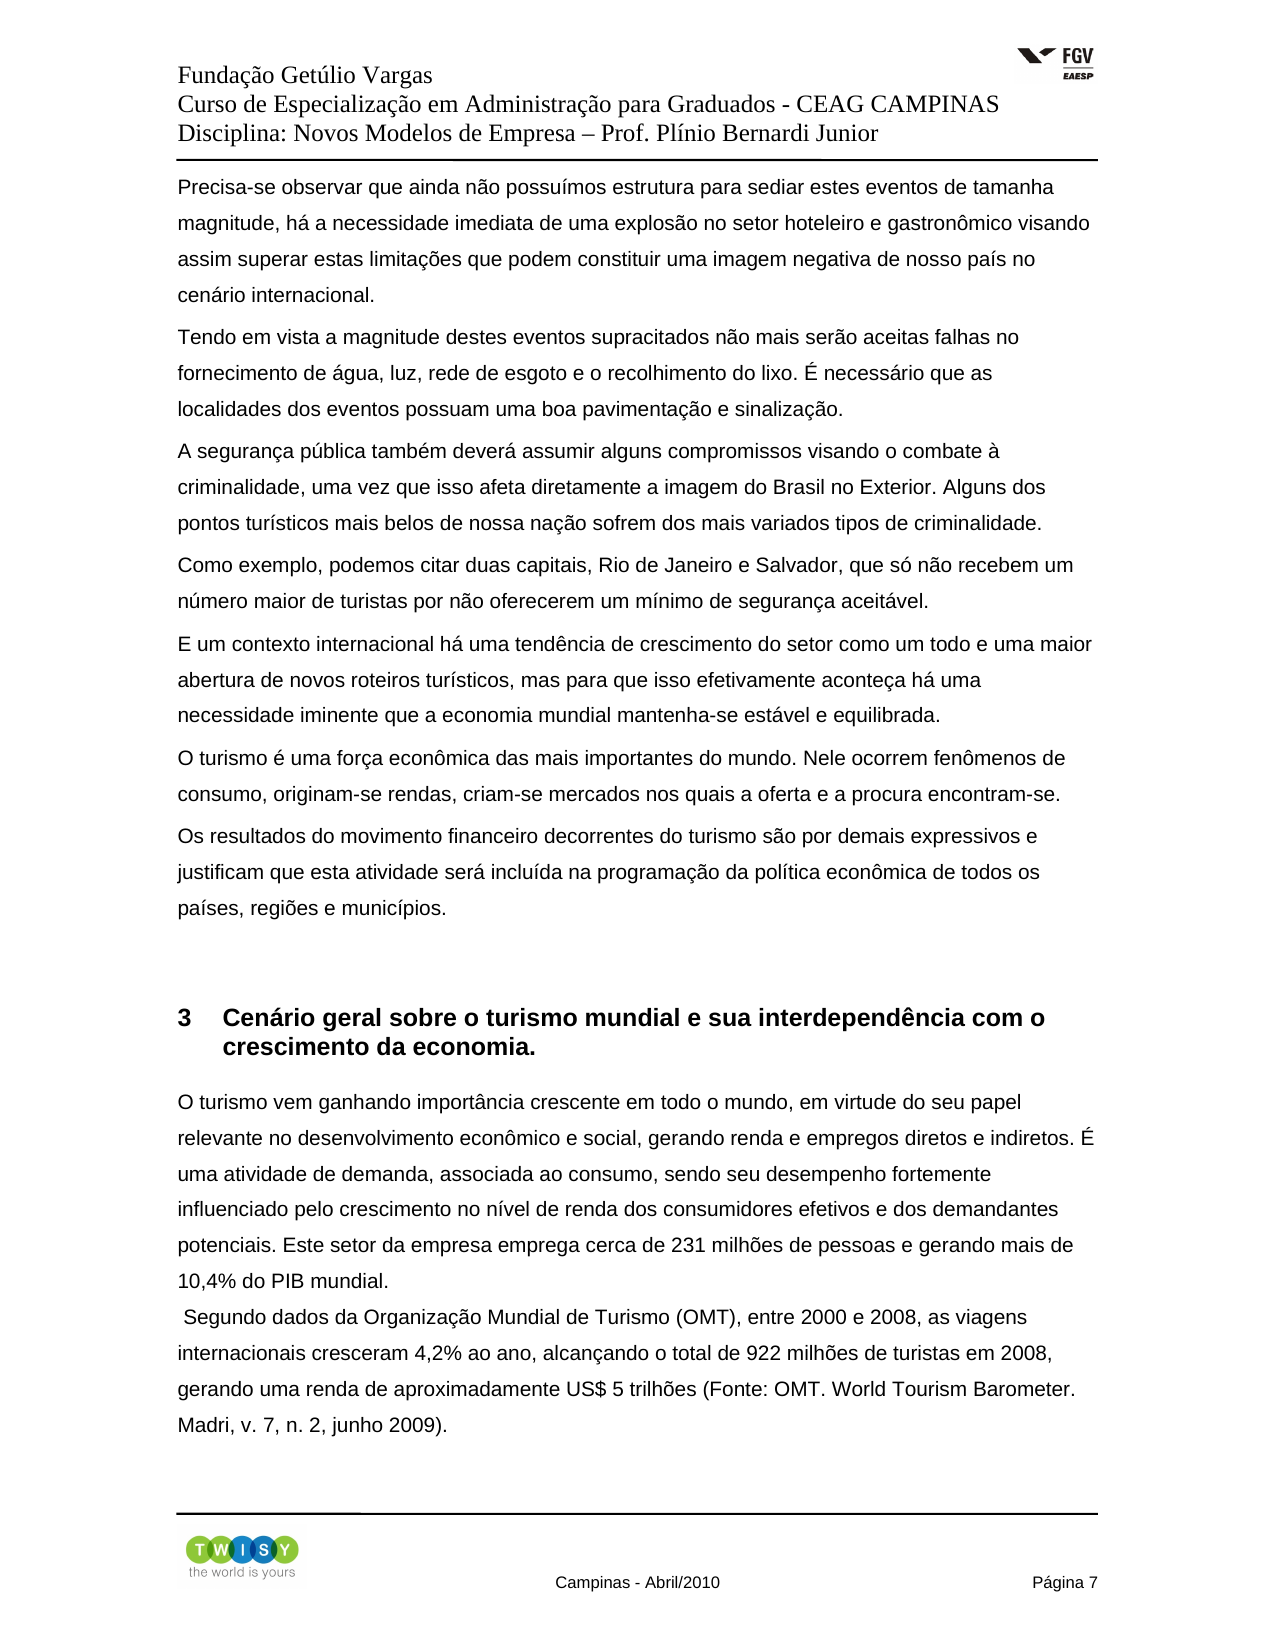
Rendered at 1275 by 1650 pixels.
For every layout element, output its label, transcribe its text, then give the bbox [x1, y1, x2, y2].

text O turismo vem ganhando importância crescente em todo o mundo, em virtude do seu papel relevante no desenvolvimento econômico e social, gerando renda e empregos diretos e indiretos. É uma atividade de demanda, associada ao consumo, sendo seu desempenho fortemente influenciado pelo crescimento no nível de renda dos consumidores efetivos e dos demandantes potenciais. Este setor da empresa emprega cerca de 231 milhões de pessoas e gerando mais de 10,4% do PIB mundial. Segundo dados da Organização Mundial de Turismo (OMT), entre 2000 e 2008, as viagens internacionais cresceram 4,2% ao ano, alcançando o total de 922 milhões de turistas em 2008, gerando uma renda de aproximadamente US$ 5 trilhões (Fonte: OMT. World Tourism Barometer. Madri, v. 7, n. 2, junho 2009). [177, 1089, 1098, 1437]
text Tendo em vista a magnitude destes eventos supracitados não mais serão aceitas falhas no fornecimento de água, luz, rede de esgoto e o recolhimento do lixo. É necessário que as localidades dos eventos possuam uma boa pavimentação e sinalização. [177, 325, 1098, 421]
text E um contexto internacional há uma tendência de crescimento do setor como um todo e uma maior abertura de novos roteiros turísticos, mas para que isso efetivamente aconteça há uma necessidade iminente que a economia mundial mantenha-se estável e equilibrada. [177, 631, 1098, 727]
text Precisa-se observar que ainda não possuímos estrutura para sediar estes eventos de tamanha magnitude, há a necessidade imediata de uma explosão no setor hoteleiro e gastronômico visando assim superar estas limitações que podem constituir uma imagem negativa de nosso país no cenário internacional. [177, 175, 1098, 307]
picture [177, 1524, 308, 1589]
text A segurança pública também deverá assumir alguns compromissos visando o combate à criminalidade, uma vez que isso afeta diretamente a imagem do Brasil no Exterior. Alguns dos pontos turísticos mais belos de nossa nação sofrem dos mais variados tipos de criminalidade. [177, 439, 1098, 535]
text Como exemplo, podemos citar duas capitais, Rio de Janeiro e Salvador, que só não recebem um número maior de turistas por não oferecerem um mínimo de segurança aceitável. [177, 553, 1098, 613]
text O turismo é uma força econômica das mais importantes do mundo. Nele ocorrem fenômenos de consumo, originam-se rendas, criam-se mercados nos quais a oferta e a procura encontram-se. [177, 746, 1098, 805]
subtitle Cenário geral sobre o turismo mundial e sua interdependência com o crescimento da economia. [177, 1003, 1098, 1060]
text Os resultados do movimento financeiro decorrentes do turismo são por demais expressivos e justificam que esta atividade será incluída na programação da política econômica de todos os países, regiões e municípios. [177, 824, 1098, 919]
